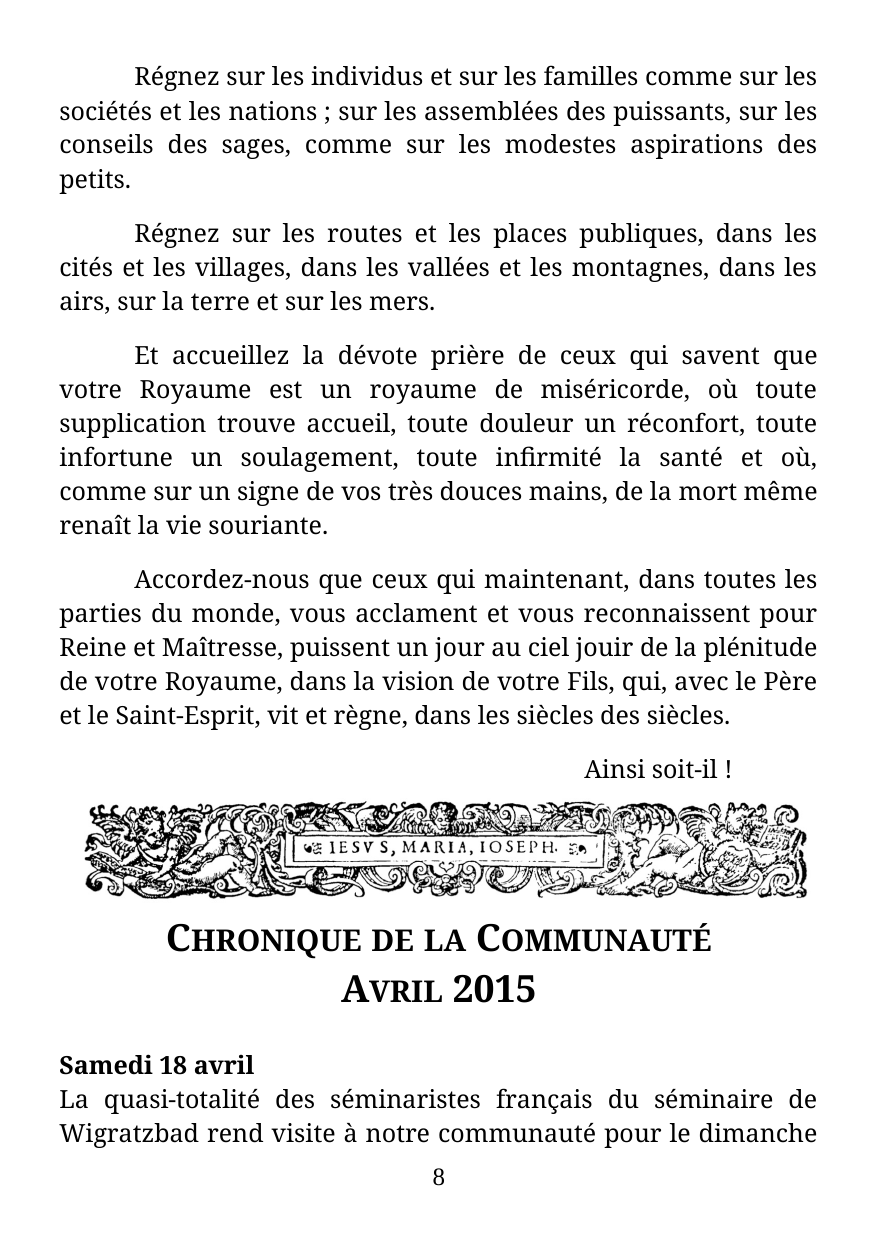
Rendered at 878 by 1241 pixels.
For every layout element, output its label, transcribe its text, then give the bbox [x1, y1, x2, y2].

text Samedi 18 avril [59, 1047, 818, 1081]
text Avril 2015 [59, 962, 818, 1013]
text Accordez-nous que ceux qui maintenant, dans toutes les parties du monde, vous acclament et vous reconnaissent pour Reine et Maîtresse, puissent un jour au ciel jouir de la plénitude de votre Royaume, dans la vision de votre Fils, qui, avec le Père et le Saint-Esprit, vit et règne, dans les siècles des siècles. [59, 562, 818, 732]
text Régnez sur les individus et sur les familles comme sur les sociétés et les nations ; sur les assemblées des puissants, sur les conseils des sages, comme sur les modestes aspirations des petits. [59, 59, 818, 195]
picture [59, 785, 818, 912]
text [59, 1081, 818, 1149]
text Chronique de la Communauté [59, 912, 818, 962]
text Régnez sur les routes et les places publiques, dans les cités et les villages, dans les vallées et les montagnes, dans les airs, sur la terre et sur les mers. [59, 215, 818, 317]
text Et accueillez la dévote prière de ceux qui savent que votre Royaume est un royaume de miséricorde, où toute supplication trouve accueil, toute douleur un réconfort, toute infortune un soulagement, toute infirmité la santé et où, comme sur un signe de vos très douces mains, de la mort même renaît la vie souriante. [59, 337, 818, 542]
text Ainsi soit-il ! [584, 752, 818, 785]
